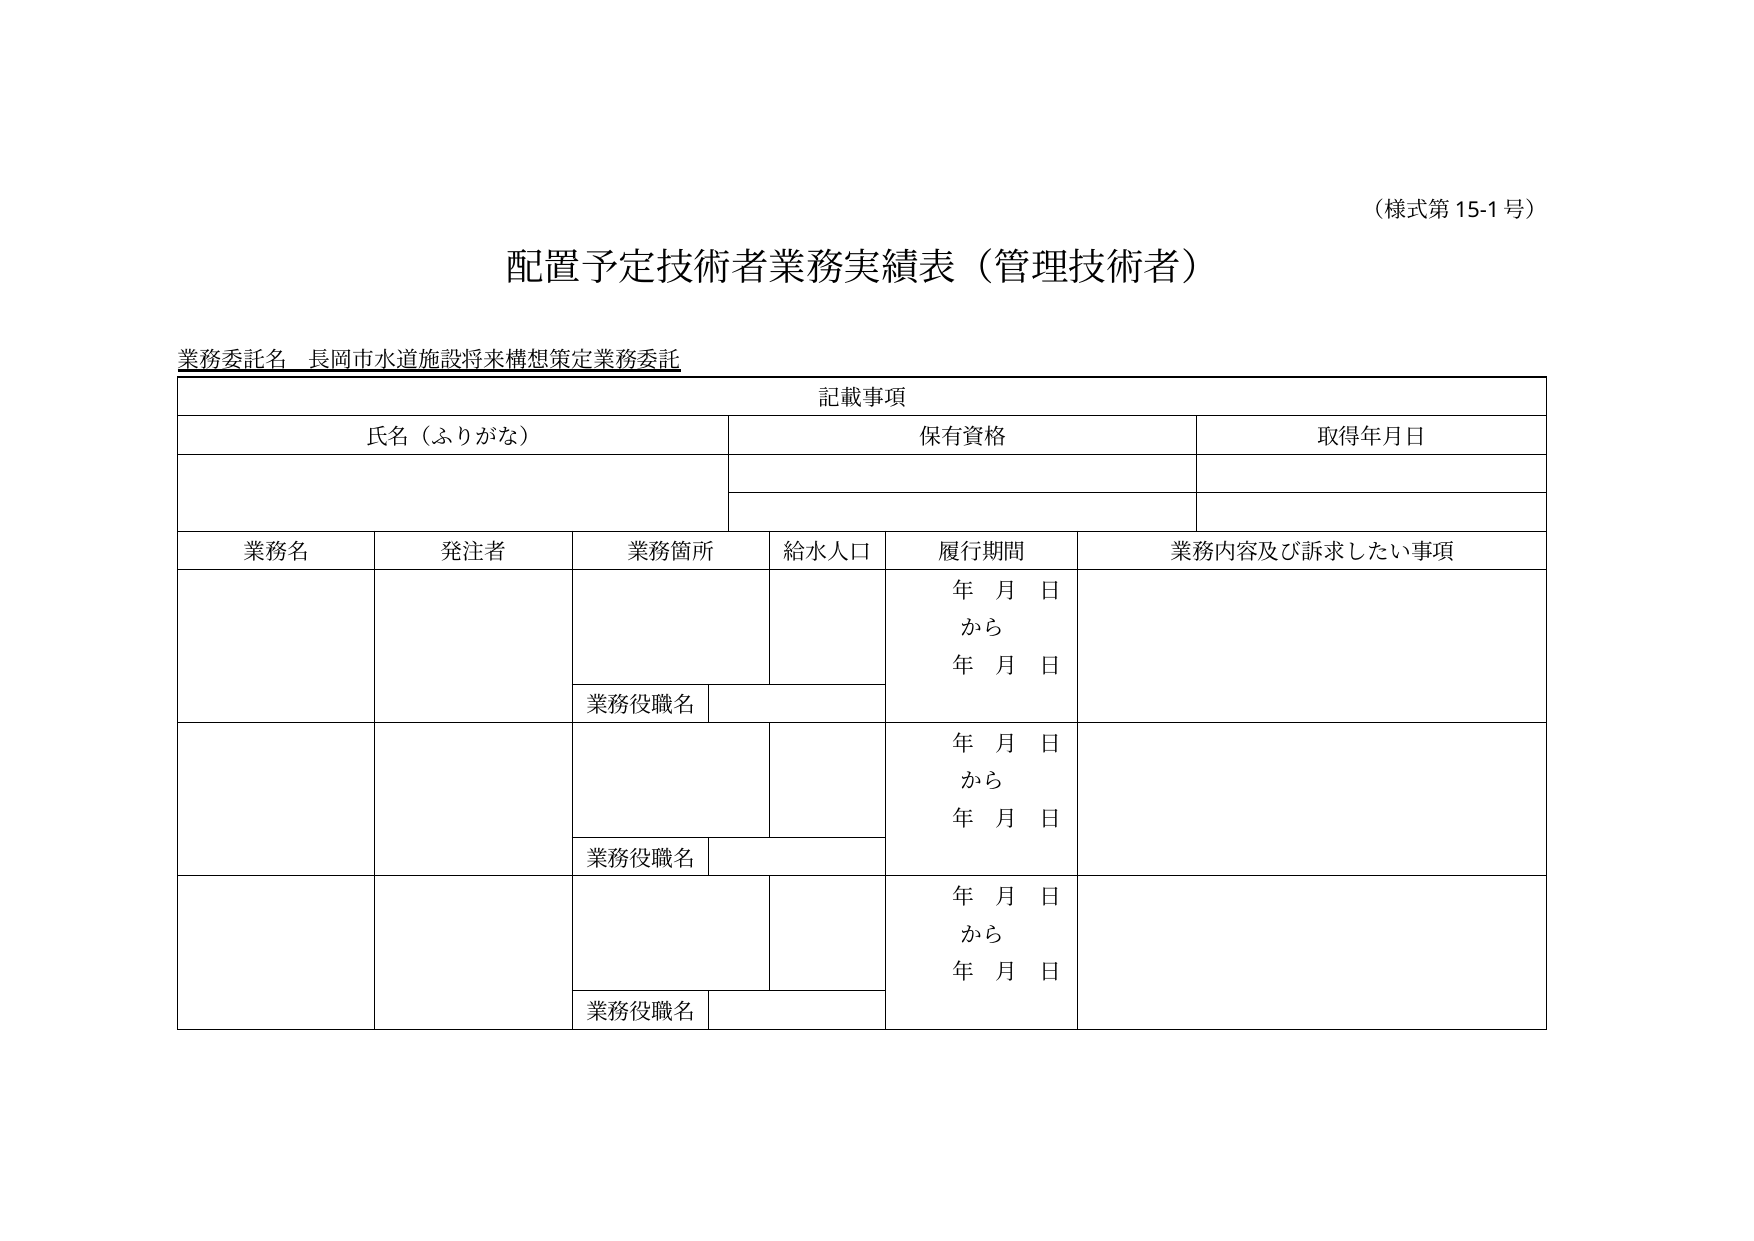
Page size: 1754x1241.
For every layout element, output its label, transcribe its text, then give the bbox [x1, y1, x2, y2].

table_cell [729, 493, 1196, 531]
table_cell [1078, 723, 1546, 875]
table_cell [1078, 570, 1546, 722]
table_cell [375, 570, 572, 722]
table_cell 取得年月日 [1197, 416, 1546, 453]
table_cell [573, 723, 769, 837]
table_cell [1197, 455, 1546, 492]
table_cell 業務役職名 [573, 685, 708, 722]
table_cell 年 月 日 から 年 月 日 [886, 723, 1077, 875]
table_cell [178, 455, 728, 531]
table_cell 年 月 日 から 年 月 日 [886, 876, 1077, 1028]
table_cell [573, 570, 769, 684]
table_cell 履行期間 [886, 532, 1077, 569]
text 配置予定技術者業務実績表（管理技術者） [177, 226, 1547, 301]
table_cell [1197, 493, 1546, 531]
table_cell [729, 455, 1196, 492]
text （様式第15-1号） [177, 189, 1547, 226]
table_cell [178, 876, 374, 1028]
table_cell 給水人口 [770, 532, 885, 569]
table_cell [178, 570, 374, 722]
table_cell 業務内容及び訴求したい事項 [1078, 532, 1546, 569]
table_cell 業務役職名 [573, 838, 708, 875]
table_cell [1078, 876, 1546, 1028]
table_cell [178, 723, 374, 875]
table_cell [709, 838, 885, 875]
table_cell 業務役職名 [573, 991, 708, 1028]
table_cell 発注者 [375, 532, 572, 569]
table_cell [770, 570, 885, 684]
table_cell [709, 685, 885, 722]
table_cell [709, 991, 885, 1028]
table_cell 業務箇所 [573, 532, 769, 569]
table_cell [573, 876, 769, 990]
table_cell [770, 723, 885, 837]
table_header 記載事項 [178, 378, 1546, 415]
table_cell [375, 723, 572, 875]
table_cell [770, 876, 885, 990]
table_cell [375, 876, 572, 1028]
table_cell 業務名 [178, 532, 374, 569]
table_cell 氏名（ふりがな） [178, 416, 728, 453]
table_cell 年 月 日 から 年 月 日 [886, 570, 1077, 722]
text 業務委託名 長岡市水道施設将来構想策定業務委託 [177, 339, 1547, 376]
table_cell 保有資格 [729, 416, 1196, 453]
